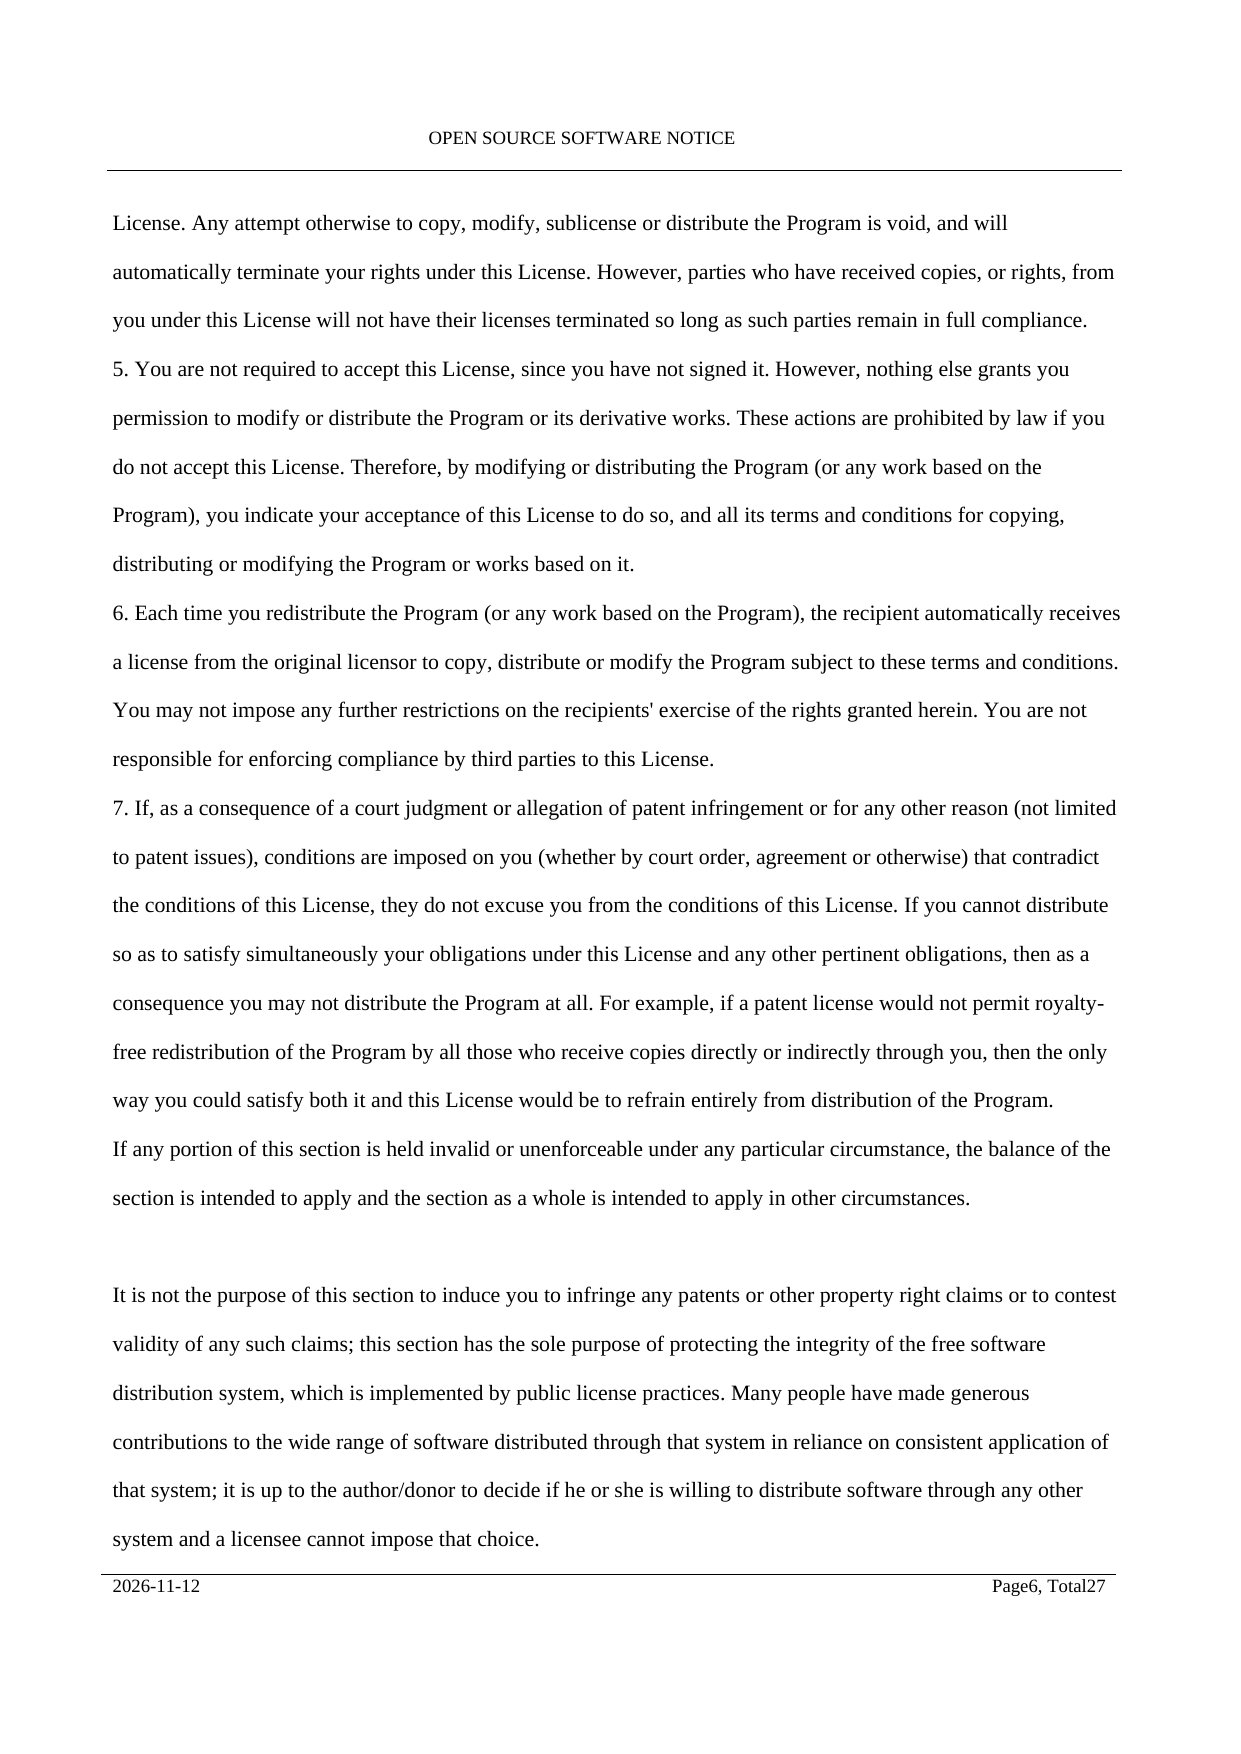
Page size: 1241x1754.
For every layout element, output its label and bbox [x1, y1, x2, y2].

text [112, 206, 1128, 1555]
